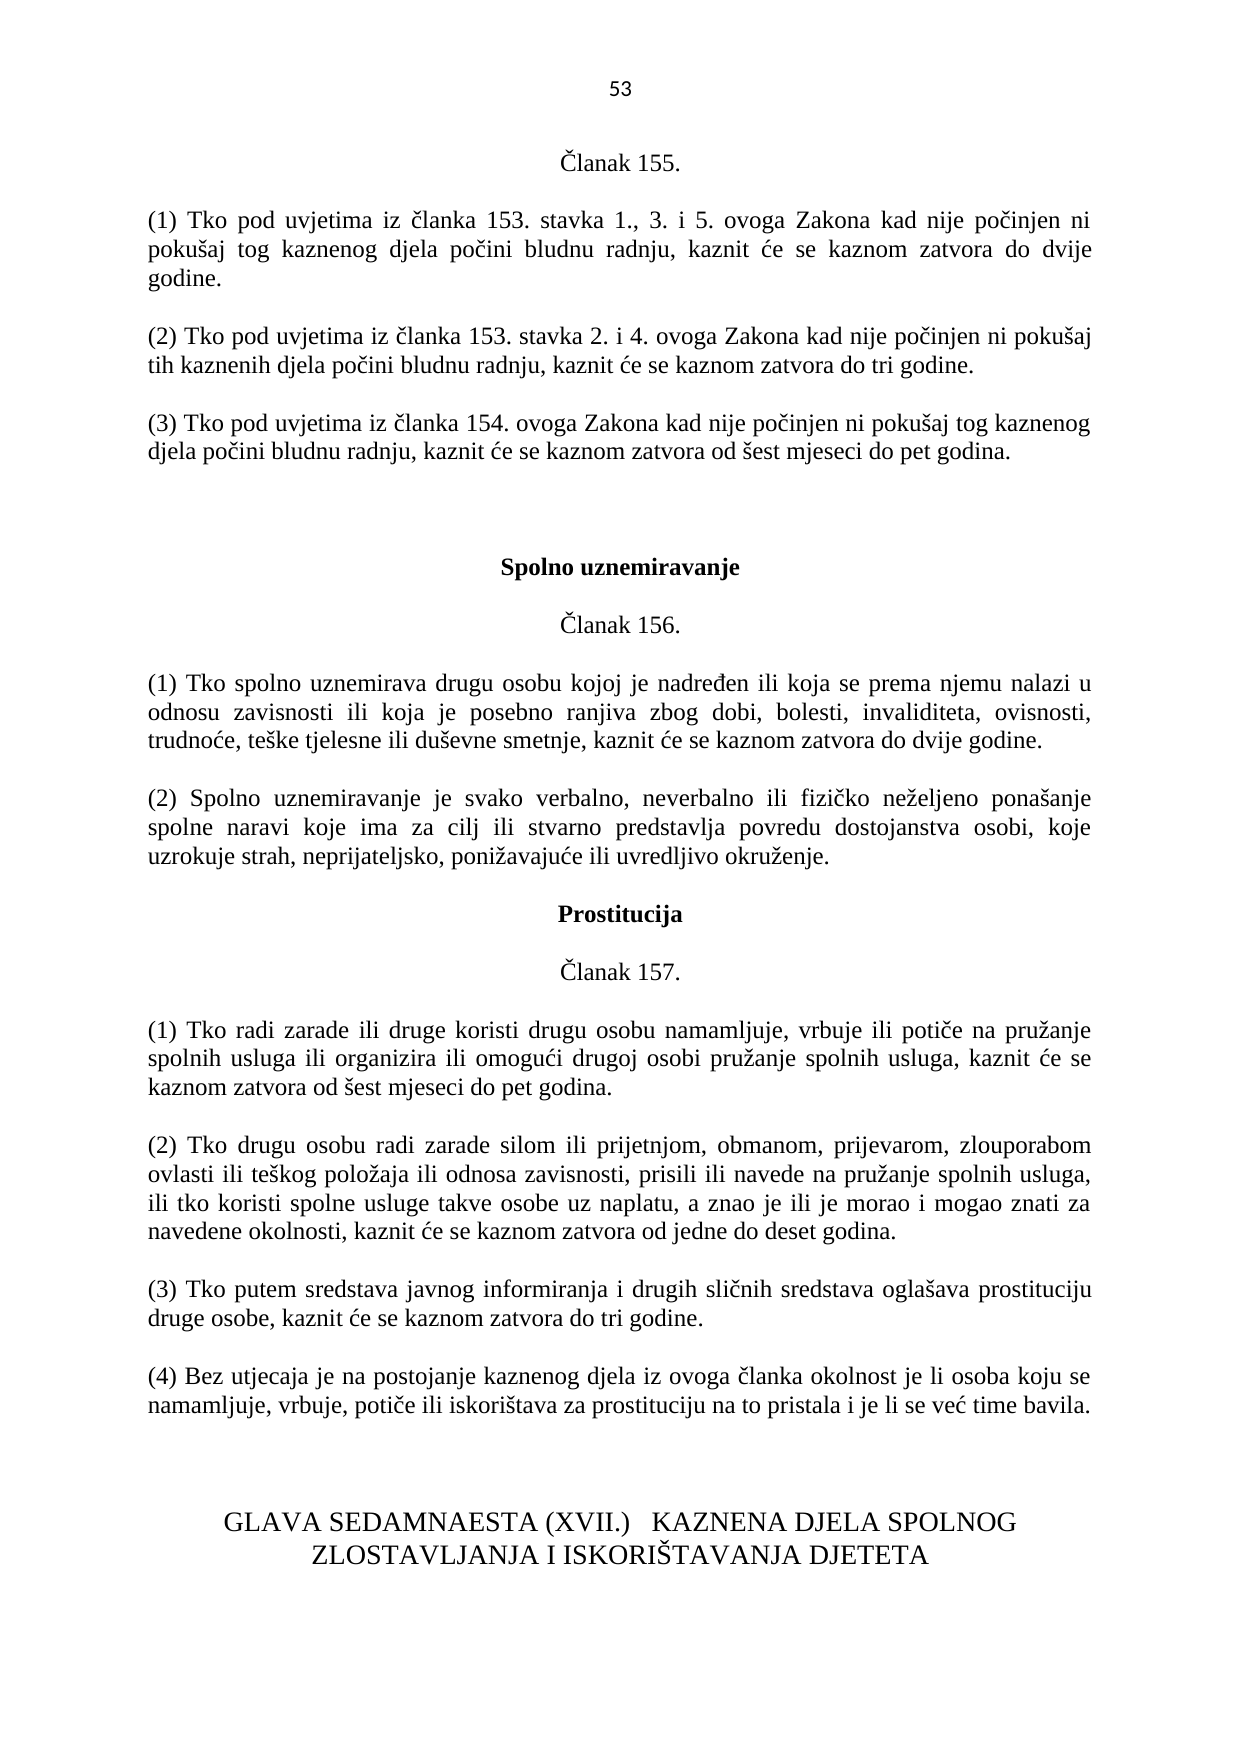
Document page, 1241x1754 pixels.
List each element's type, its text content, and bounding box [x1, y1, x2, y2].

text Članak 155. [148, 148, 1093, 176]
text Članak 157. [148, 957, 1093, 986]
text (2) Tko pod uvjetima iz članka 153. stavka 2. i 4. ovoga Zakona kad nije počinjen ni pokušaj tih kaznenih djela počini bludnu radnju, kaznit će se kaznom zatvora do tri godine. [148, 321, 1093, 378]
text Prostitucija [148, 899, 1093, 928]
text (2) Spolno uznemiravanje je svako verbalno, neverbalno ili fizičko neželjeno ponašanje spolne naravi koje ima za cilj ili stvarno predstavlja povredu dostojanstva osobi, koje uzrokuje strah, neprijateljsko, ponižavajuće ili uvredljivo okruženje. [148, 783, 1093, 870]
text (2) Tko drugu osobu radi zarade silom ili prijetnjom, obmanom, prijevarom, zlouporabom ovlasti ili teškog položaja ili odnosa zavisnosti, prisili ili navede na pružanje spolnih usluga, ili tko koristi spolne usluge takve osobe uz naplatu, a znao je ili je morao i mogao znati za navedene okolnosti, kaznit će se kaznom zatvora od jedne do deset godina. [148, 1130, 1093, 1245]
text Spolno uznemiravanje [148, 552, 1093, 581]
text (1) Tko pod uvjetima iz članka 153. stavka 1., 3. i 5. ovoga Zakona kad nije počinjen ni pokušaj tog kaznenog djela počini bludnu radnju, kaznit će se kaznom zatvora do dvije godine. [148, 206, 1093, 292]
text (1) Tko spolno uznemirava drugu osobu kojoj je nadređen ili koja se prema njemu nalazi u odnosu zavisnosti ili koja je posebno ranjiva zbog dobi, bolesti, invaliditeta, ovisnosti, trudnoće, teške tjelesne ili duševne smetnje, kaznit će se kaznom zatvora do dvije godine. [148, 668, 1093, 754]
text (4) Bez utjecaja je na postojanje kaznenog djela iz ovoga članka okolnost je li osoba koju se namamljuje, vrbuje, potiče ili iskorištava za prostituciju na to pristala i je li se već time bavila. [148, 1361, 1093, 1418]
text (3) Tko pod uvjetima iz članka 154. ovoga Zakona kad nije počinjen ni pokušaj tog kaznenog djela počini bludnu radnju, kaznit će se kaznom zatvora od šest mjeseci do pet godina. [148, 408, 1093, 465]
text (1) Tko radi zarade ili druge koristi drugu osobu namamljuje, vrbuje ili potiče na pružanje spolnih usluga ili organizira ili omogući drugoj osobi pružanje spolnih usluga, kaznit će se kaznom zatvora od šest mjeseci do pet godina. [148, 1015, 1093, 1101]
text GLAVA SEDAMNAESTA (XVII.) KAZNENA DJELA SPOLNOG ZLOSTAVLJANJA I ISKORIŠTAVANJA DJETETA [148, 1506, 1093, 1570]
text Članak 156. [148, 610, 1093, 639]
text (3) Tko putem sredstava javnog informiranja i drugih sličnih sredstava oglašava prostituciju druge osobe, kaznit će se kaznom zatvora do tri godine. [148, 1274, 1093, 1332]
